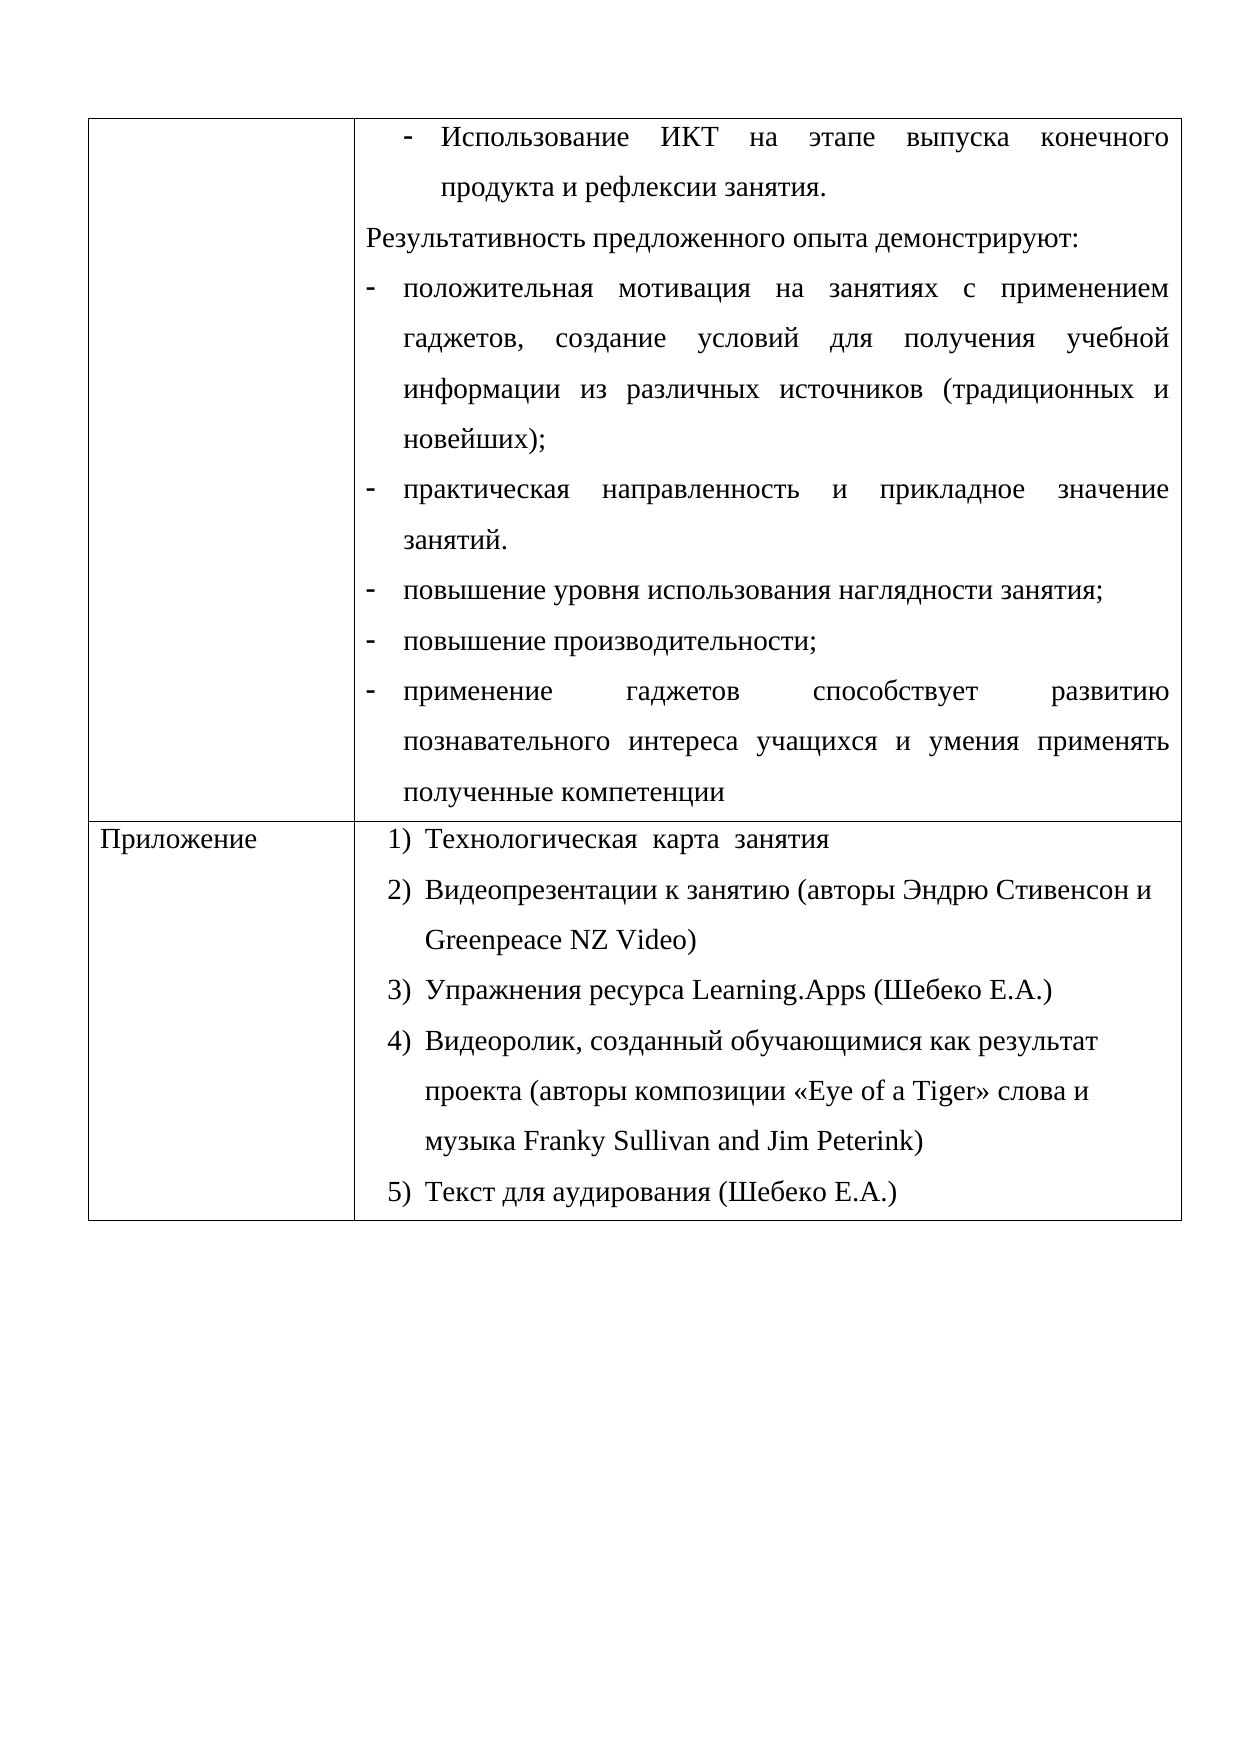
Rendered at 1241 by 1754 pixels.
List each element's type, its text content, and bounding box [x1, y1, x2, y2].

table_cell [89, 119, 354, 821]
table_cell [355, 119, 1181, 821]
table_cell Технологическая карта занятия Видеопрезентации к занятию (авторы Эндрю Стивенсон и Greenpeace NZ Video) Упражнения ресурса Learning.Apps (Шебеко Е.А.) Видеоролик, созданный обучающимися как результат проекта (авторы композиции «Eye of a Tiger» слова и музыка Franky Sullivan and Jim Peterink) Текст для аудирования (Шебеко Е.А.) [355, 822, 1181, 1220]
table_cell Приложение [89, 822, 354, 1220]
